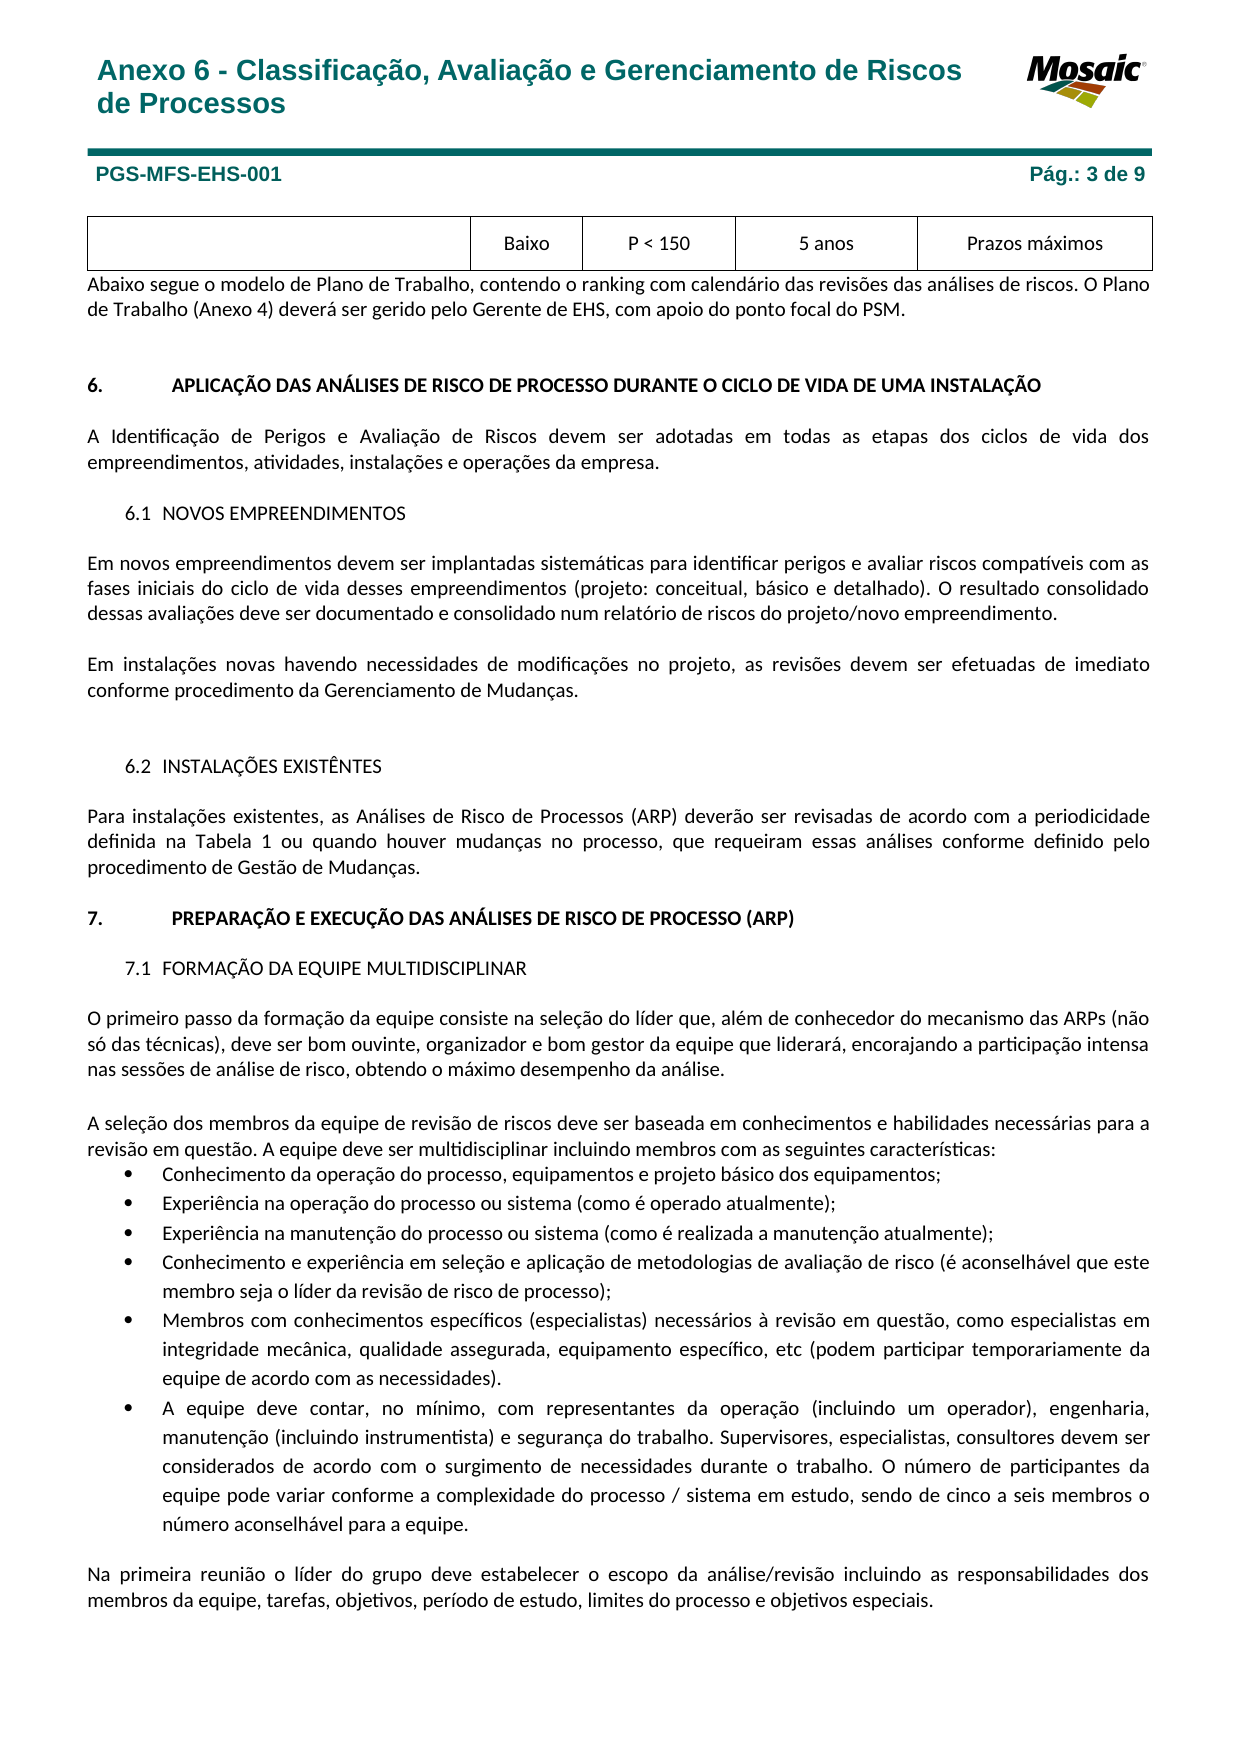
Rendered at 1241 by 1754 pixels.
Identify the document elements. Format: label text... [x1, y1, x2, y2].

text Para instalações existentes, as Análises de Risco de Processos (ARP) deverão ser revisadas de acordo com a periodicidade definida na Tabela 1 ou quando houver mudanças no processo, que requeiram essas análises conforme definido pelo procedimento de Gestão de Mudanças. [87, 803, 1152, 879]
text A seleção dos membros da equipe de revisão de riscos deve ser baseada em conhecimentos e habilidades necessárias para a revisão em questão. A equipe deve ser multidisciplinar incluindo membros com as seguintes características: [87, 1111, 1152, 1161]
text O primeiro passo da formação da equipe consiste na seleção do líder que, além de conhecedor do mecanismo das ARPs (não só das técnicas), deve ser bom ouvinte, organizador e bom gestor da equipe que liderará, encorajando a participação intensa nas sessões de análise de risco, obtendo o máximo desempenho da análise. [87, 1006, 1152, 1082]
text A Identificação de Perigos e Avaliação de Riscos devem ser adotadas em todas as etapas dos ciclos de vida dos empreendimentos, atividades, instalações e operações da empresa. [87, 423, 1152, 474]
list Experiência na manutenção do processo ou sistema (como é realizada a manutenção atualmente); [124, 1220, 1152, 1245]
list Conhecimento da operação do processo, equipamentos e projeto básico dos equipamentos; [124, 1161, 1152, 1187]
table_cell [88, 217, 470, 270]
list Conhecimento e experiência em seleção e aplicação de metodologias de avaliação de risco (é aconselhável que este membro seja o líder da revisão de risco de processo); [124, 1249, 1152, 1303]
text Abaixo segue o modelo de Plano de Trabalho, contendo o ranking com calendário das revisões das análises de riscos. O Plano de Trabalho (Anexo 4) deverá ser gerido pelo Gerente de EHS, com apoio do ponto focal do PSM. [87, 271, 1152, 322]
list APLICAÇÃO DAS ANÁLISES DE RISCO DE PROCESSO DURANTE O CICLO DE VIDA DE UMA INSTALAÇÃO [87, 373, 1152, 398]
list FORMAÇÃO DA EQUIPE MULTIDISCIPLINAR [124, 956, 1152, 981]
list NOVOS EMPREENDIMENTOS [124, 500, 1152, 525]
table_cell P < 150 [583, 217, 735, 270]
table_cell Baixo [471, 217, 582, 270]
list INSTALAÇÕES EXISTÊNTES [124, 753, 1152, 778]
text Na primeira reunião o líder do grupo deve estabelecer o escopo da análise/revisão incluindo as responsabilidades dos membros da equipe, tarefas, objetivos, período de estudo, limites do processo e objetivos especiais. [87, 1561, 1152, 1612]
table_cell 5 anos [736, 217, 917, 270]
list PREPARAÇÃO E EXECUÇÃO DAS ANÁLISES DE RISCO DE PROCESSO (ARP) [87, 905, 1152, 930]
table_cell Prazos máximos [918, 217, 1152, 270]
list Experiência na operação do processo ou sistema (como é operado atualmente); [124, 1191, 1152, 1216]
picture [1015, 42, 1152, 117]
list A equipe deve contar, no mínimo, com representantes da operação (incluindo um operador), engenharia, manutenção (incluindo instrumentista) e segurança do trabalho. Supervisores, especialistas, consultores devem ser considerados de acordo com o surgimento de necessidades durante o trabalho. O número de participantes da equipe pode variar conforme a complexidade do processo / sistema em estudo, sendo de cinco a seis membros o número aconselhável para a equipe. [124, 1395, 1152, 1537]
list Membros com conhecimentos específicos (especialistas) necessários à revisão em questão, como especialistas em integridade mecânica, qualidade assegurada, equipamento específico, etc (podem participar temporariamente da equipe de acordo com as necessidades). [124, 1307, 1152, 1391]
text Em instalações novas havendo necessidades de modificações no projeto, as revisões devem ser efetuadas de imediato conforme procedimento da Gerenciamento de Mudanças. [87, 651, 1152, 702]
text Em novos empreendimentos devem ser implantadas sistemáticas para identificar perigos e avaliar riscos compatíveis com as fases iniciais do ciclo de vida desses empreendimentos (projeto: conceitual, básico e detalhado). O resultado consolidado dessas avaliações deve ser documentado e consolidado num relatório de riscos do projeto/novo empreendimento. [87, 550, 1152, 626]
